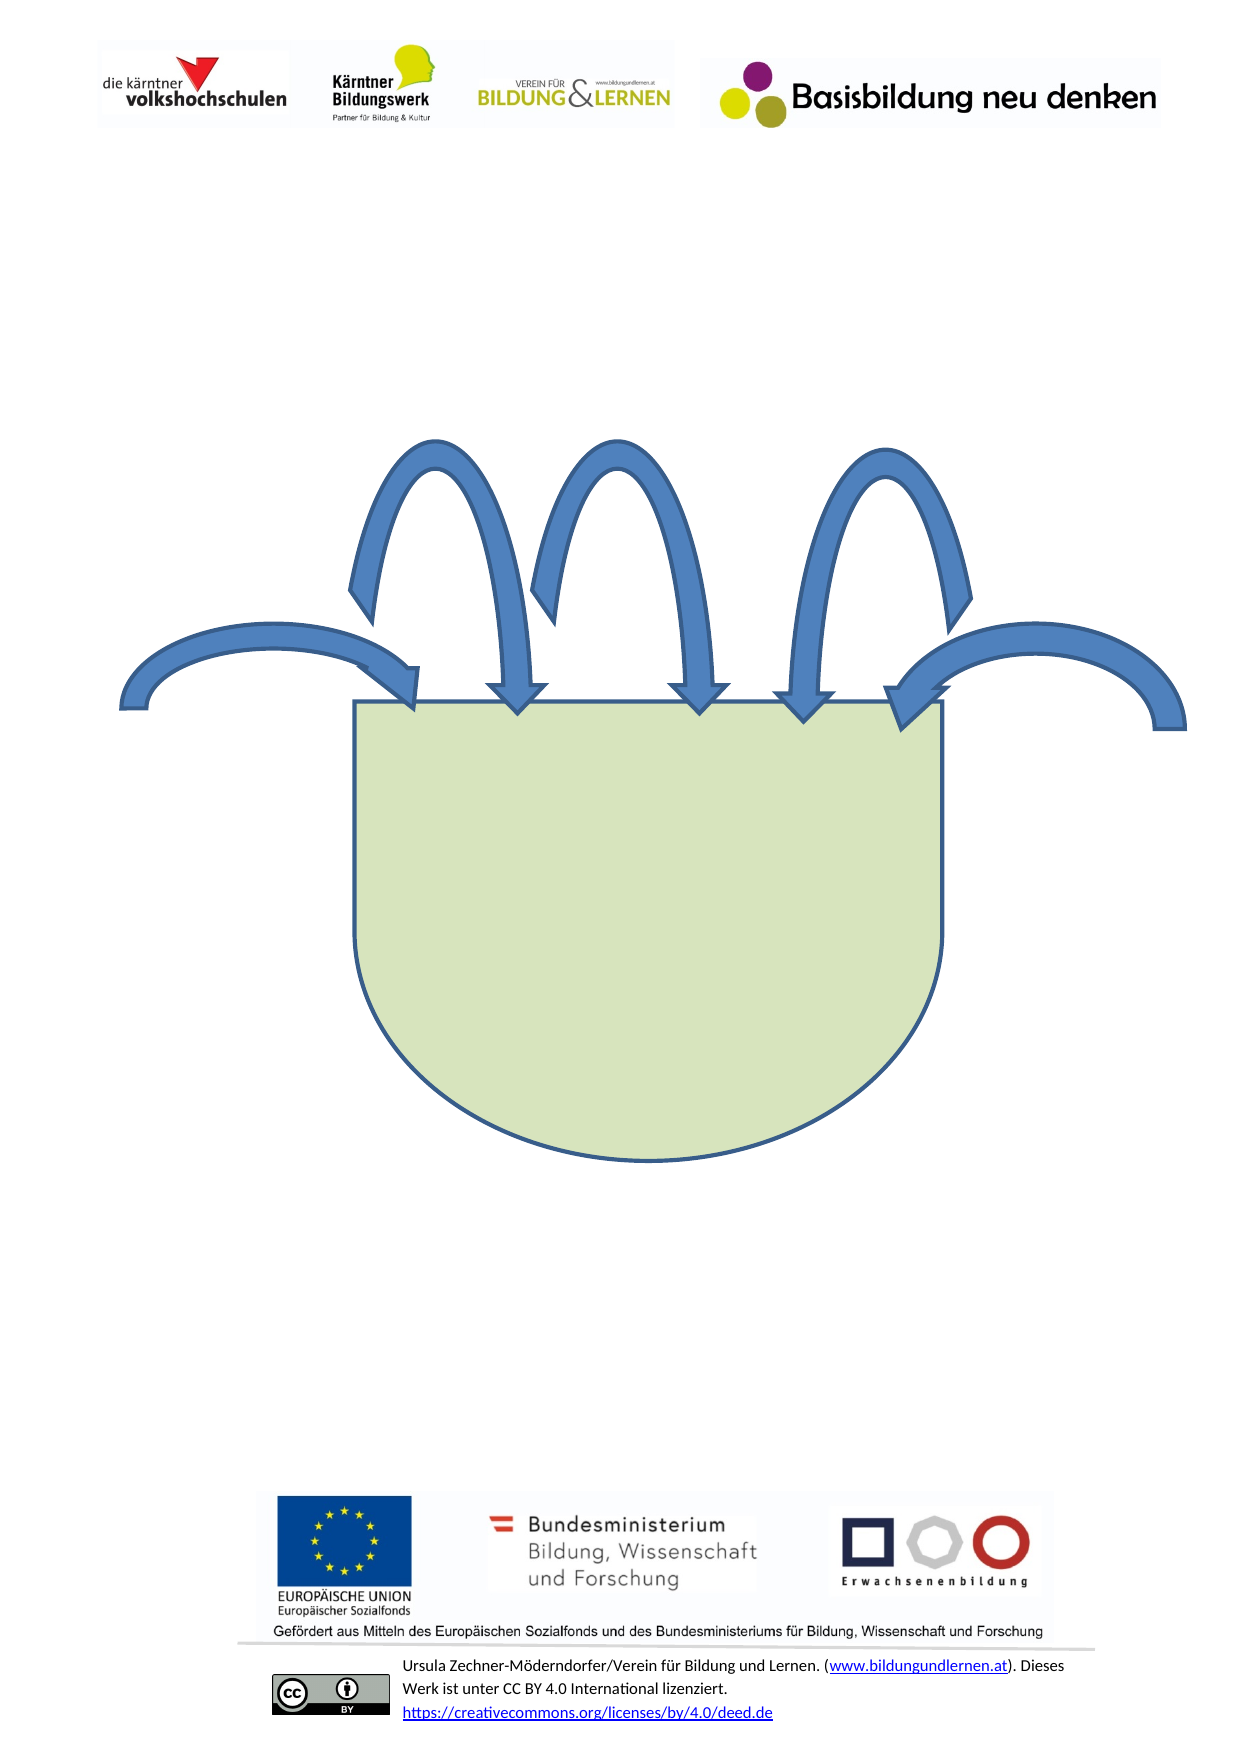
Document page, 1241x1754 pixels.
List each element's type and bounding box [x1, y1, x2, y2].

picture [272, 1674, 390, 1715]
picture [698, 58, 1161, 128]
picture [96, 40, 675, 128]
picture [256, 1491, 1054, 1643]
